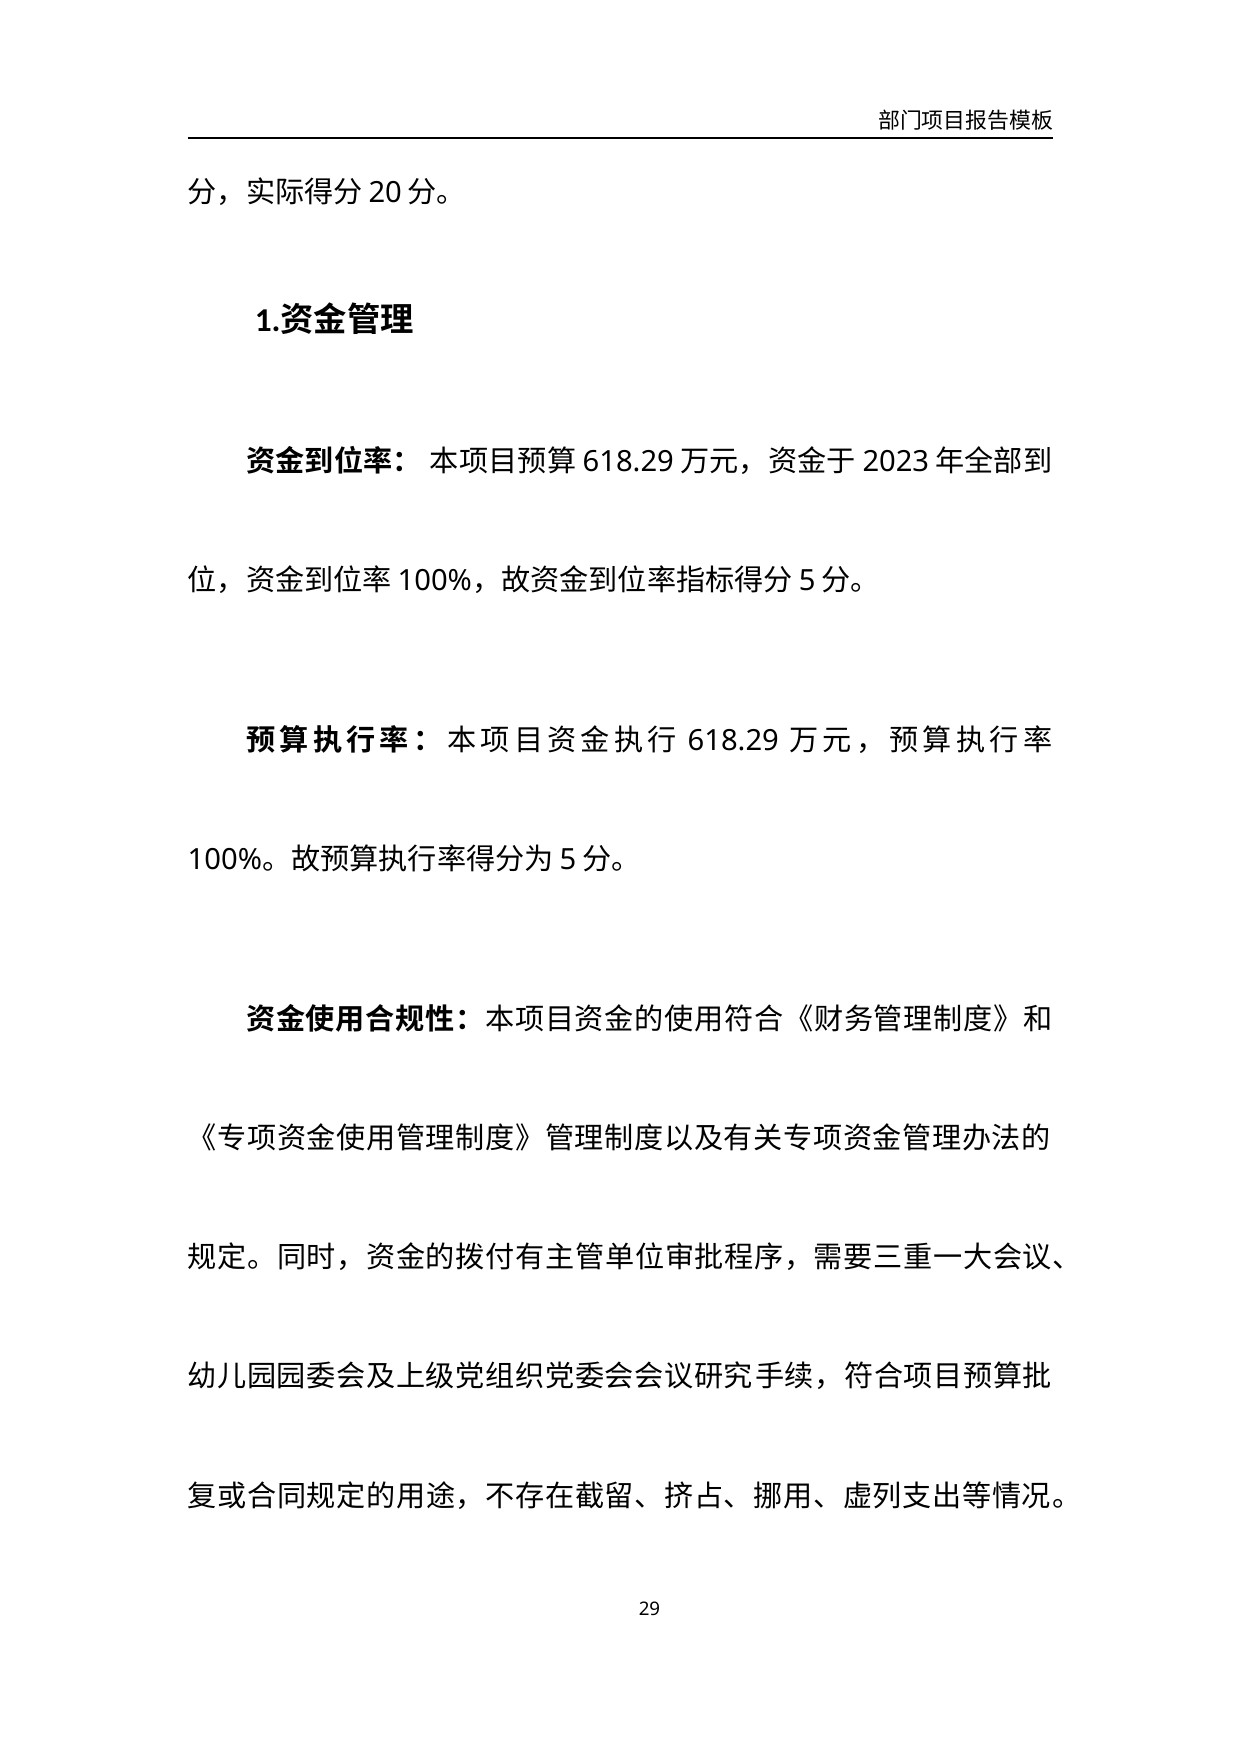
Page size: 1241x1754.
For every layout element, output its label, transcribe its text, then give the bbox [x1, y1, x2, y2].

text 预算执行率：本项目资金执行618.29万元，预算执行率100%。故预算执行率得分为5分。 [187, 698, 1053, 897]
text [187, 150, 1053, 229]
subtitle 1.资金管理 [187, 278, 1053, 357]
text 资金到位率： 本项目预算618.29万元，资金于2023年全部到位，资金到位率100%，故资金到位率指标得分5分。 [187, 419, 1053, 618]
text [187, 977, 1053, 1533]
